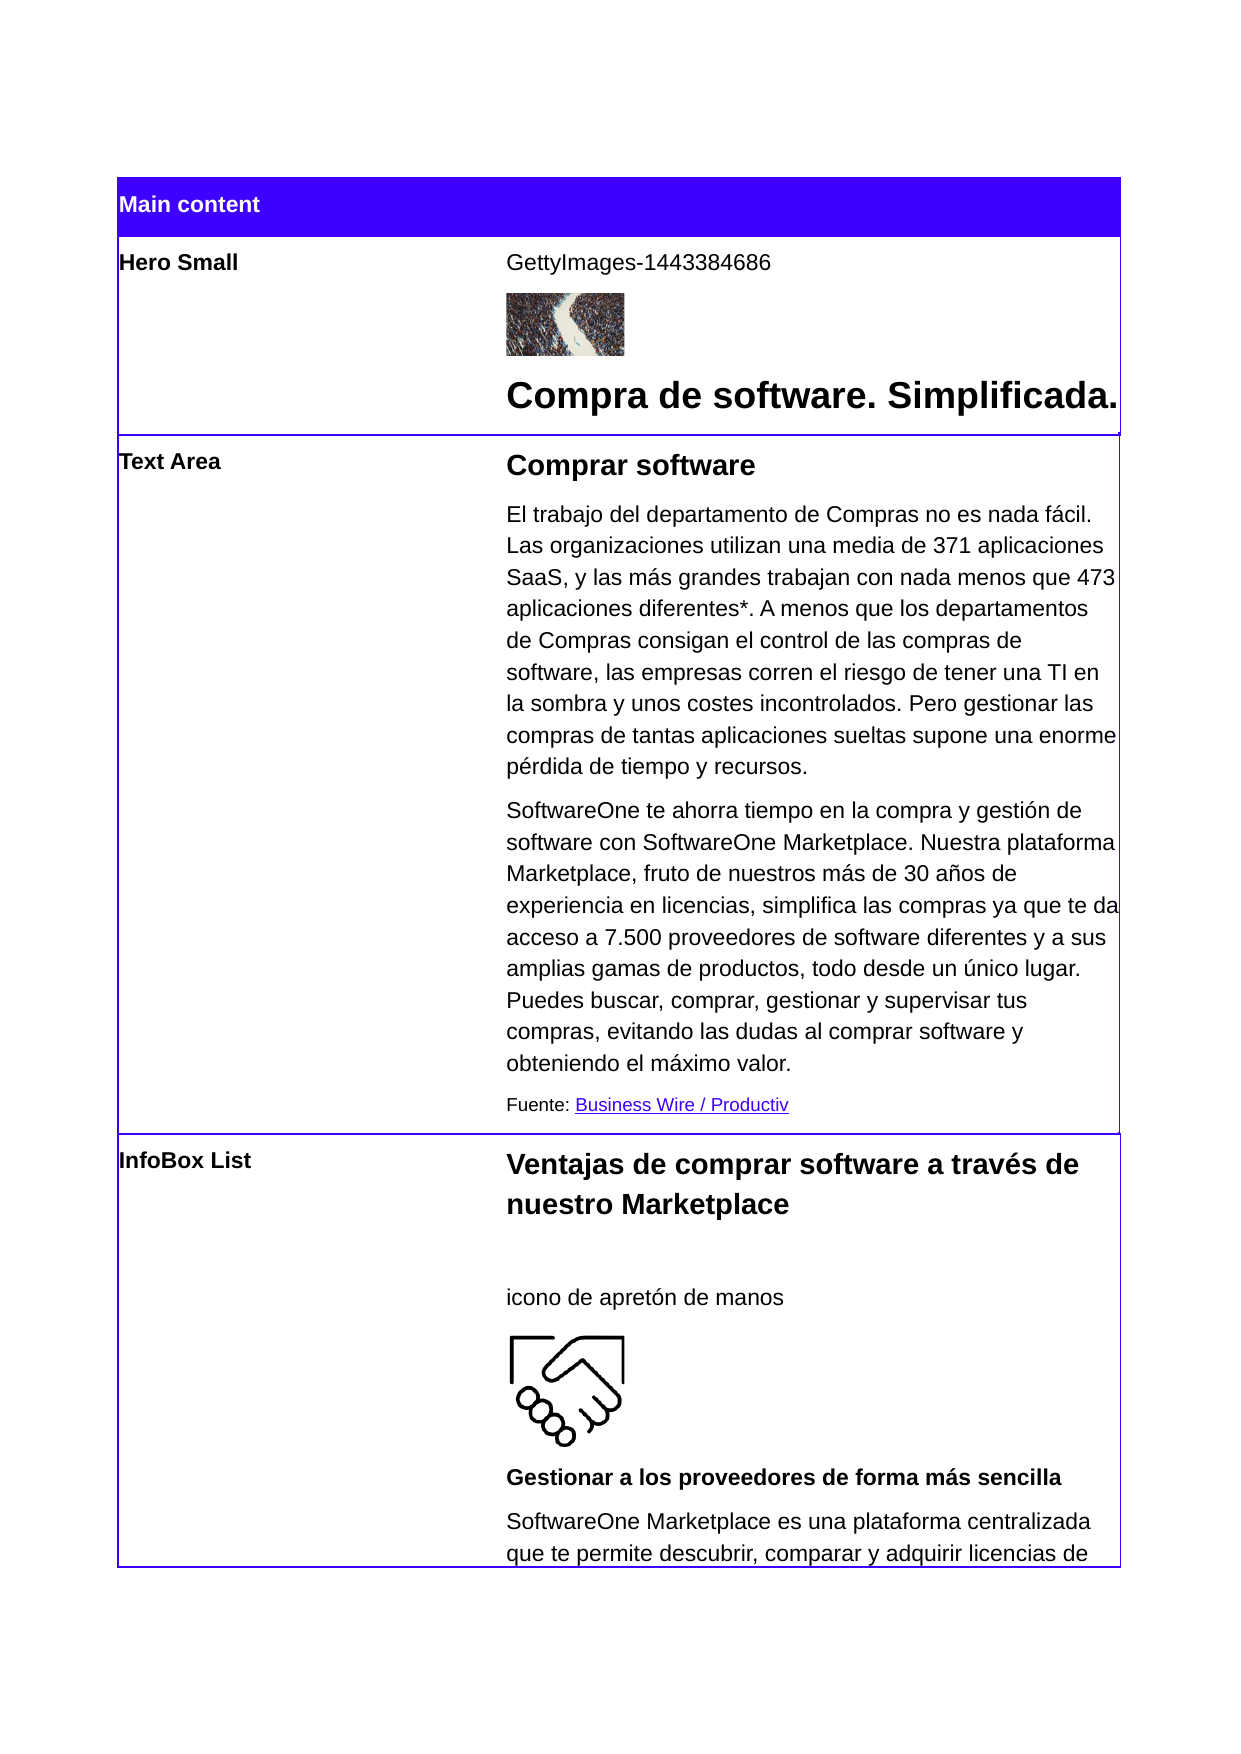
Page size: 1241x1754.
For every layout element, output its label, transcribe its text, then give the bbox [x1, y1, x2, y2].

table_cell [506, 1135, 1120, 1566]
picture [506, 1328, 625, 1447]
table_header [506, 179, 1120, 235]
table_header Main content [119, 179, 506, 235]
picture [506, 293, 625, 356]
table_cell Hero Small [119, 237, 506, 434]
table_cell Text Area [119, 436, 506, 1133]
table_cell InfoBox List [119, 1135, 506, 1566]
table_cell GettyImages-1443384686 Compra de software. Simplificada. [506, 237, 1120, 434]
table_cell Comprar software El trabajo del departamento de Compras no es nada fácil. Las organizaciones utilizan una media de 371 aplicaciones SaaS, y las más grandes trabajan con nada menos que 473 aplicaciones diferentes*. A menos que los departamentos de Compras consigan el control de las compras de software, las empresas corren el riesgo de tener una TI en la sombra y unos costes incontrolados. Pero gestionar las compras de tantas aplicaciones sueltas supone una enorme pérdida de tiempo y recursos. SoftwareOne te ahorra tiempo en la compra y gestión de software con SoftwareOne Marketplace. Nuestra plataforma Marketplace, fruto de nuestros más de 30 años de experiencia en licencias, simplifica las compras ya que te da acceso a 7.500 proveedores de software diferentes y a sus amplias gamas de productos, todo desde un único lugar. Puedes buscar, comprar, gestionar y supervisar tus compras, evitando las dudas al comprar software y obteniendo el máximo valor. Fuente: Business Wire / Productiv [506, 436, 1119, 1133]
